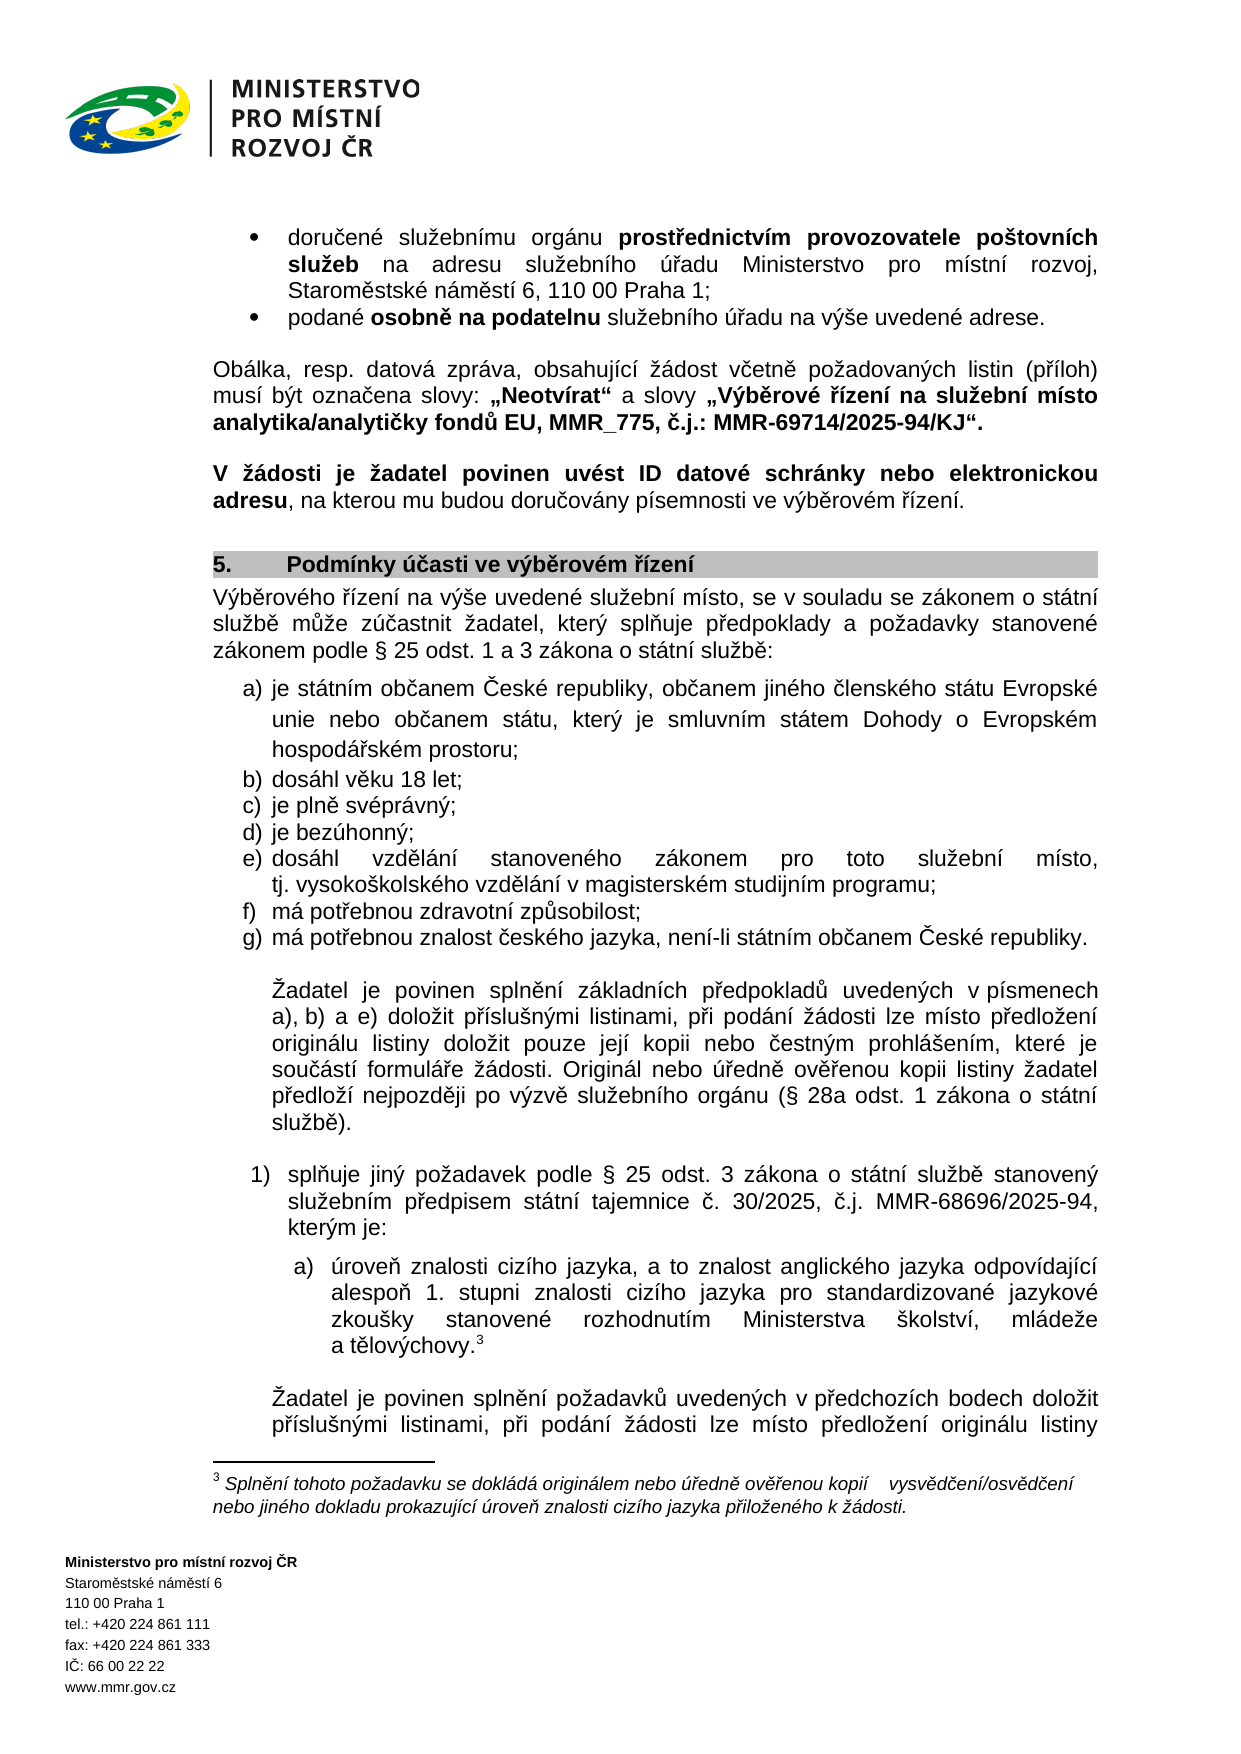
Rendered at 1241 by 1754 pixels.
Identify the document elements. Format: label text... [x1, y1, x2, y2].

list je bezúhonný; [242, 819, 1098, 845]
text Obálka, resp. datová zpráva, obsahující žádost včetně požadovaných listin (příloh) musí být označena slovy: „Neotvírat“ a slovy „Výběrové řízení na služební místo analytika/analytičky fondů EU, MMR_775, č.j.: MMR-69714/2025-94/KJ“. [213, 356, 1098, 435]
text Žadatel je povinen splnění základních předpokladů uvedených v písmenech a), b) a e) doložit příslušnými listinami, při podání žádosti lze místo předložení originálu listiny doložit pouze její kopii nebo čestným prohlášením, které je součástí formuláře žádosti. Originál nebo úředně ověřenou kopii listiny žadatel předloží nejpozději po výzvě služebního orgánu (§ 28a odst. 1 zákona o státní službě). [272, 977, 1098, 1135]
subtitle 5. Podmínky účasti ve výběrovém řízení [213, 551, 1098, 578]
picture [65, 79, 420, 157]
list úroveň znalosti cizího jazyka, a to znalost anglického jazyka odpovídající alespoň 1. stupni znalosti cizího jazyka pro standardizované jazykové zkoušky stanovené rozhodnutím Ministerstva školství, mládeže a tělovýchovy. [293, 1253, 1098, 1358]
list má potřebnou znalost českého jazyka, není-li státním občanem České republiky. [242, 924, 1098, 951]
list podané osobně na podatelnu služebního úřadu na výše uvedené adrese. [250, 303, 1098, 330]
list je státním občanem České republiky, občanem jiného členského státu Evropské unie nebo občanem státu, který je smluvním státem Dohody o Evropském hospodářském prostoru; [242, 675, 1098, 762]
list má potřebnou zdravotní způsobilost; [242, 898, 1098, 924]
list dosáhl věku 18 let; [242, 766, 1098, 792]
list dosáhl vzdělání stanoveného zákonem pro toto služební místo, tj. vysokoškolského vzdělání v magisterském studijním programu; [242, 845, 1098, 898]
text V žádosti je žadatel povinen uvést ID datové schránky nebo elektronickou adresu, na kterou mu budou doručovány písemnosti ve výběrovém řízení. [213, 460, 1098, 514]
list je plně svéprávný; [242, 792, 1098, 819]
list splňuje jiný požadavek podle § 25 odst. 3 zákona o státní službě stanovený služebním předpisem státní tajemnice č. 30/2025, č.j. MMR-68696/2025-94, kterým je: [250, 1161, 1098, 1240]
text Výběrového řízení na výše uvedené služební místo, se v souladu se zákonem o státní službě může zúčastnit žadatel, který splňuje předpoklady a požadavky stanovené zákonem podle § 25 odst. 1 a 3 zákona o státní službě: [213, 584, 1098, 663]
list doručené služebnímu orgánu prostřednictvím provozovatele poštovních služeb na adresu služebního úřadu Ministerstvo pro místní rozvoj, Staroměstské náměstí 6, 110 00 Praha 1; [250, 224, 1098, 303]
